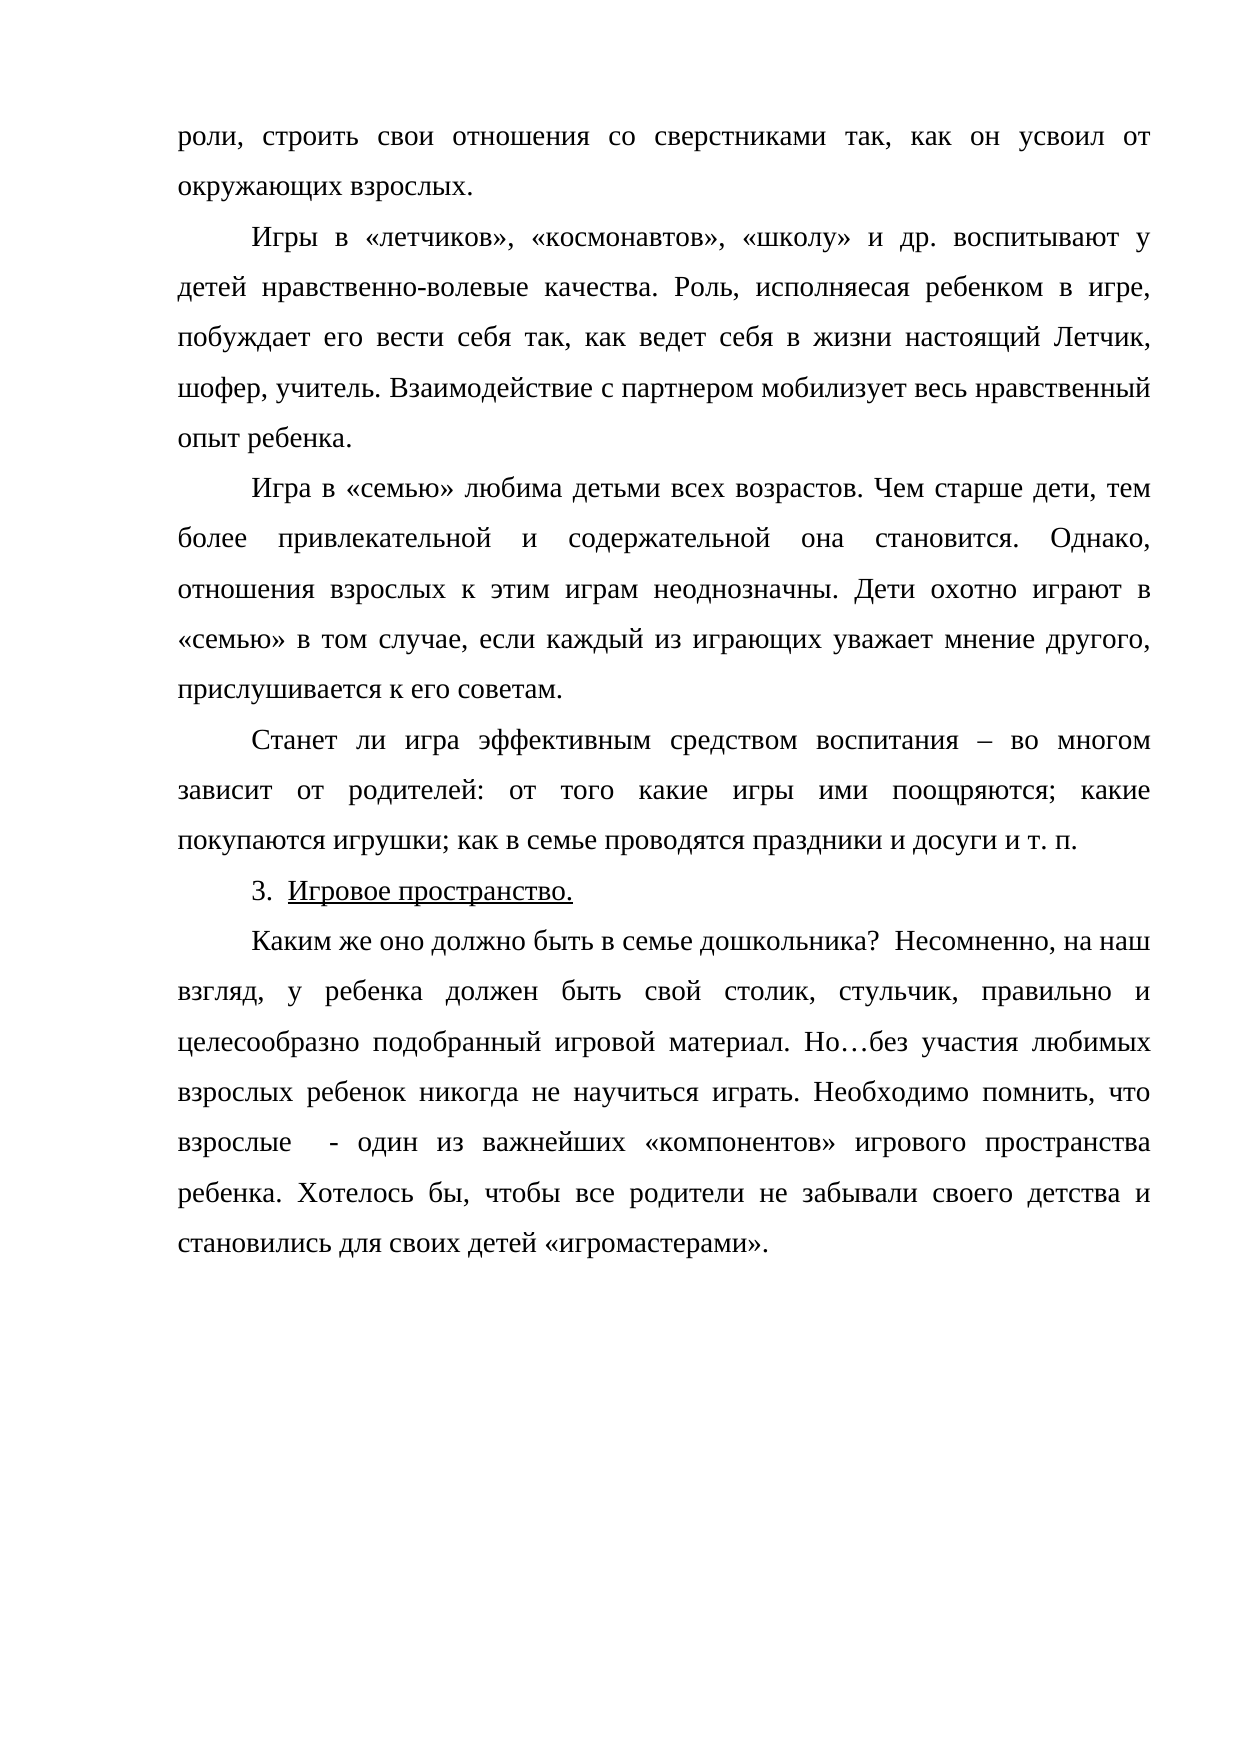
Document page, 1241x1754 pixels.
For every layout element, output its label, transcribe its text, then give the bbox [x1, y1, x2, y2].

text Игра в «семью» любима детьми всех возрастов. Чем старше дети, тем более привлекательной и содержательной она становится. Однако, отношения взрослых к этим играм неоднозначны. Дети охотно играют в «семью» в том случае, если каждый из играющих уважает мнение другого, прислушивается к его советам. [177, 470, 1152, 705]
text 3. Игровое пространство. [177, 873, 1152, 906]
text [177, 118, 1152, 202]
text Каким же оно должно быть в семье дошкольника? Несомненно, на наш взгляд, у ребенка должен быть свой столик, стульчик, правильно и целесообразно подобранный игровой материал. Но…без участия любимых взрослых ребенок никогда не научиться играть. Необходимо помнить, что взрослые - один из важнейших «компонентов» игрового пространства ребенка. Хотелось бы, чтобы все родители не забывали своего детства и становились для своих детей «игромастерами». [177, 923, 1152, 1258]
text Игры в «летчиков», «космонавтов», «школу» и др. воспитывают у детей нравственно-волевые качества. Роль, исполняесая ребенком в игре, побуждает его вести себя так, как ведет себя в жизни настоящий Летчик, шофер, учитель. Взаимодействие с партнером мобилизует весь нравственный опыт ребенка. [177, 219, 1152, 453]
text Станет ли игра эффективным средством воспитания – во многом зависит от родителей: от того какие игры ими поощряются; какие покупаются игрушки; как в семье проводятся праздники и досуги и т. п. [177, 722, 1152, 856]
